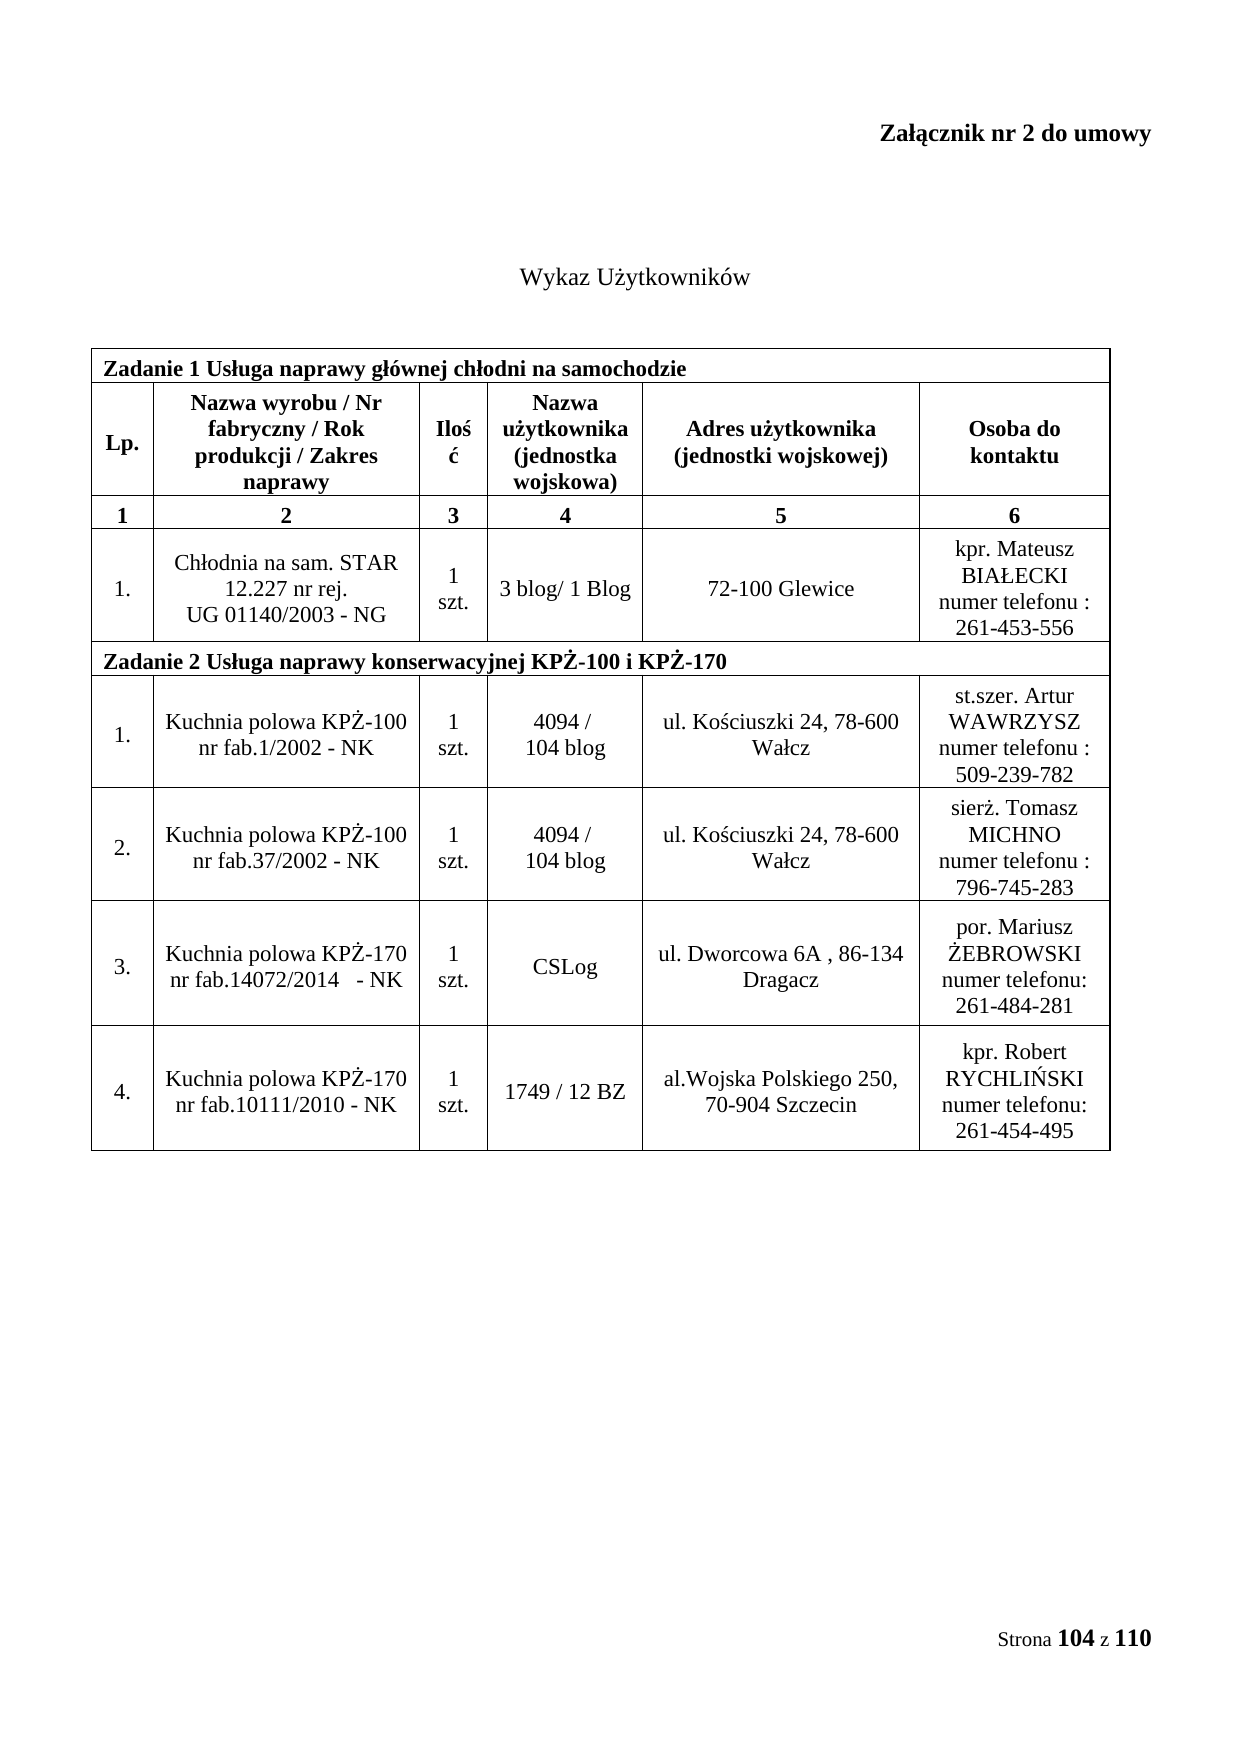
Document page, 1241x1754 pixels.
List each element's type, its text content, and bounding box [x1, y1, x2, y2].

table_cell 3 [420, 496, 487, 528]
table_cell kpr. Mateusz BIAŁECKI numer telefonu : 261-453-556 [920, 529, 1109, 641]
table_cell 1 szt. [420, 676, 487, 787]
table_cell Osoba do kontaktu [920, 383, 1109, 494]
table_cell 5 [643, 496, 919, 528]
table_cell 1 szt. [420, 1026, 487, 1150]
table_cell 4094 / 104 blog [488, 788, 642, 900]
table_cell Nazwa wyrobu / Nr fabryczny / Rok produkcji / Zakres naprawy [154, 383, 419, 494]
table_cell Kuchnia polowa KPŻ-170 nr fab.10111/2010 - NK [154, 1026, 419, 1150]
table_cell 3 blog/ 1 Blog [488, 529, 642, 641]
table_cell por. Mariusz ŻEBROWSKI numer telefonu: 261-484-281 [920, 901, 1109, 1025]
table_cell Kuchnia polowa KPŻ-100 nr fab.1/2002 - NK [154, 676, 419, 787]
table_header Zadanie 1 Usługa naprawy głównej chłodni na samochodzie [92, 349, 1109, 382]
table_cell Kuchnia polowa KPŻ-170 nr fab.14072/2014 - NK [154, 901, 419, 1025]
table_cell 3. [92, 901, 153, 1025]
table_cell 1 szt. [420, 529, 487, 641]
table_cell al.Wojska Polskiego 250, 70-904 Szczecin [643, 1026, 919, 1150]
table_cell kpr. Robert RYCHLIŃSKI numer telefonu: 261-454-495 [920, 1026, 1109, 1150]
table_cell st.szer. Artur WAWRZYSZ numer telefonu : 509-239-782 [920, 676, 1109, 787]
table_cell Nazwa użytkownika (jednostka wojskowa) [488, 383, 642, 494]
table_cell ul. Kościuszki 24, 78-600 Wałcz [643, 676, 919, 787]
table_cell CSLog [488, 901, 642, 1025]
table_cell 4. [92, 1026, 153, 1150]
table_cell 6 [920, 496, 1109, 528]
table_cell 1 szt. [420, 788, 487, 900]
table_cell 4 [488, 496, 642, 528]
table_cell 1. [92, 676, 153, 787]
table_cell ul. Kościuszki 24, 78-600 Wałcz [643, 788, 919, 900]
table_cell ul. Dworcowa 6A , 86-134 Dragacz [643, 901, 919, 1025]
table_cell 1 szt. [420, 901, 487, 1025]
table_cell 2 [154, 496, 419, 528]
table_cell Zadanie 2 Usługa naprawy konserwacyjnej KPŻ-100 i KPŻ-170 [92, 642, 1109, 674]
table_cell Kuchnia polowa KPŻ-100 nr fab.37/2002 - NK [154, 788, 419, 900]
table_cell Adres użytkownika (jednostki wojskowej) [643, 383, 919, 494]
table_cell 1749 / 12 BZ [488, 1026, 642, 1150]
table_cell 1 [92, 496, 153, 528]
table_cell Lp. [92, 383, 153, 494]
table_cell Chłodnia na sam. STAR 12.227 nr rej. UG 01140/2003 - NG [154, 529, 419, 641]
text Załącznik nr 2 do umowy [118, 118, 1152, 147]
table_cell 2. [92, 788, 153, 900]
table_cell sierż. Tomasz MICHNO numer telefonu : 796-745-283 [920, 788, 1109, 900]
table_cell 1. [92, 529, 153, 641]
table_cell Ilość [420, 383, 487, 494]
text Wykaz Użytkowników [118, 262, 1152, 291]
table_cell 72-100 Glewice [643, 529, 919, 641]
table_cell 4094 / 104 blog [488, 676, 642, 787]
